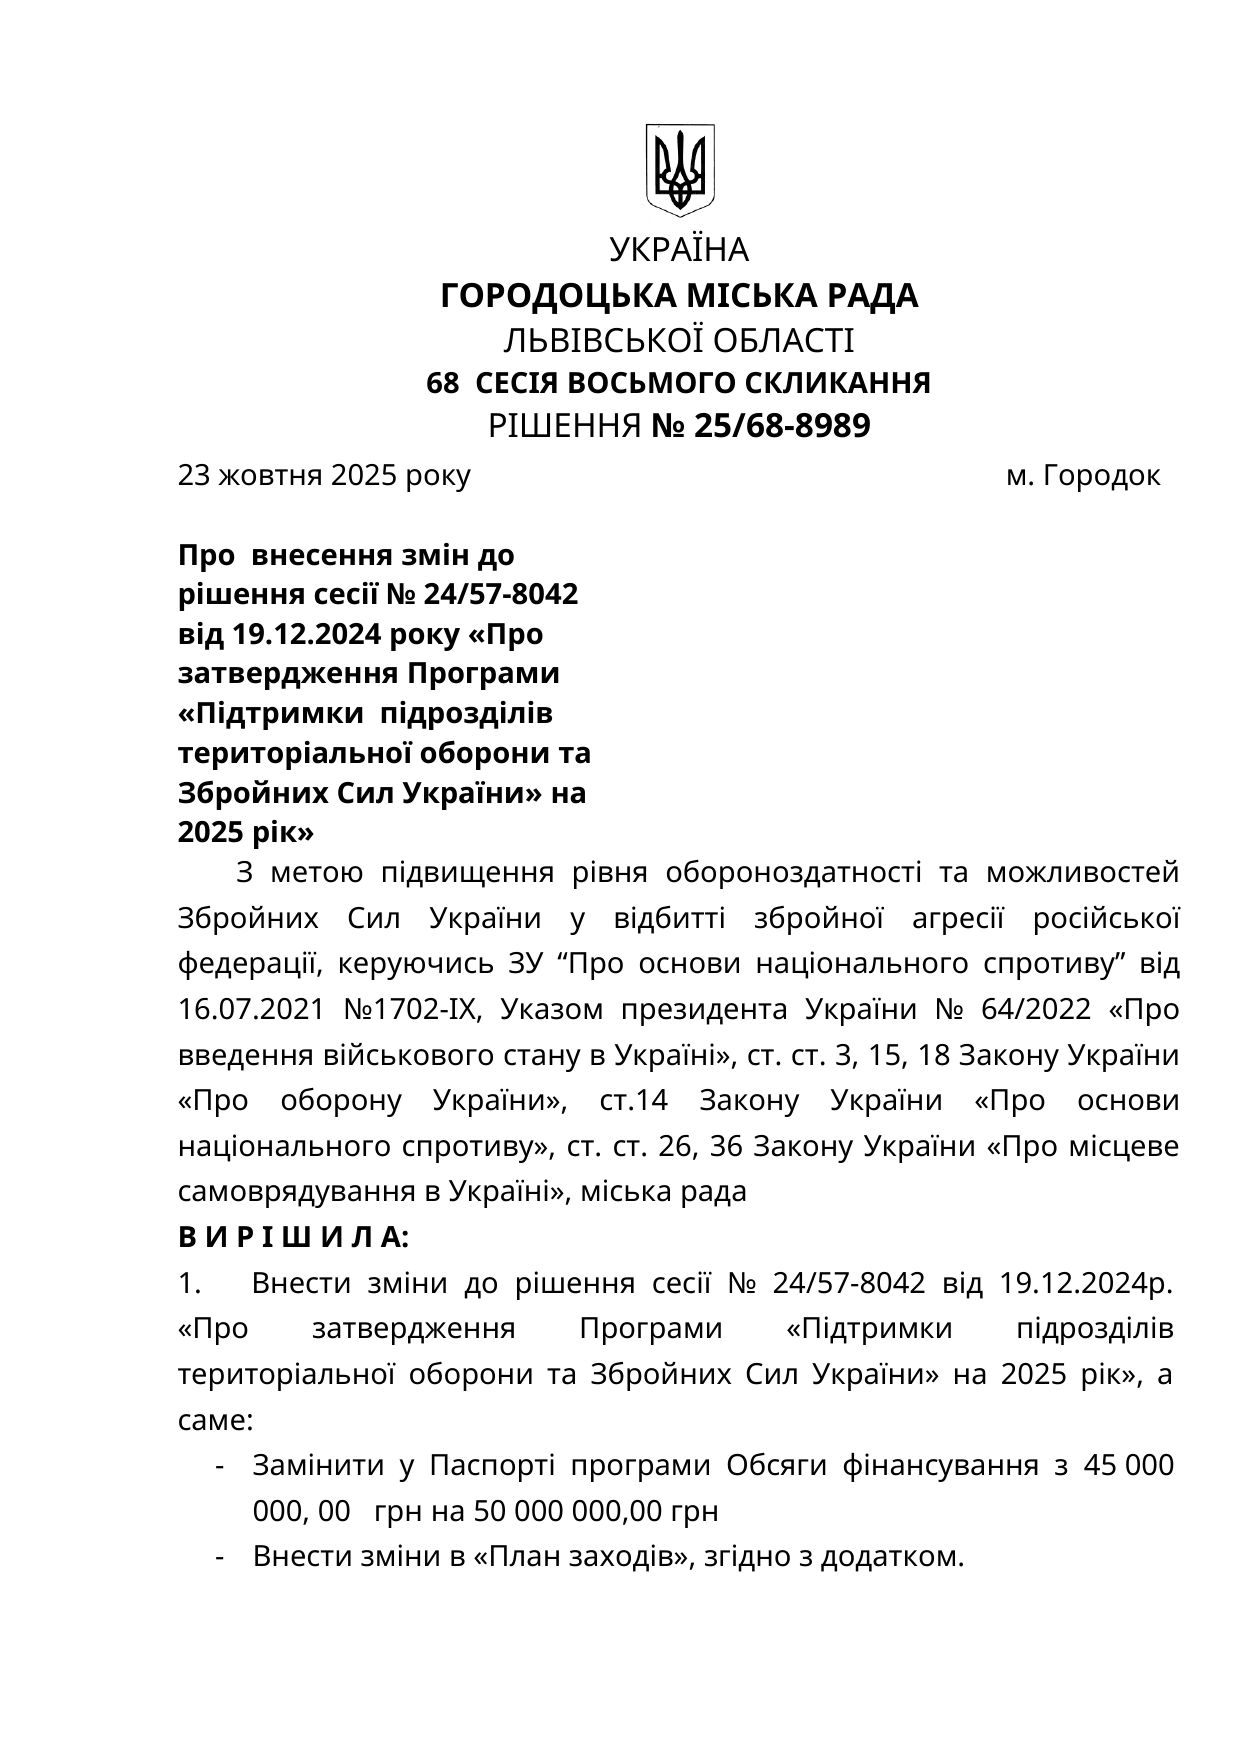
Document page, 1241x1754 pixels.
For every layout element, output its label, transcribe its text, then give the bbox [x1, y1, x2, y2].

text РІШЕННЯ № 25/68-8989 [177, 402, 1181, 448]
picture [633, 118, 726, 222]
text ЛЬВІВСЬКОЇ ОБЛАСТІ [177, 317, 1181, 362]
list Внести зміни в «План заходів», згідно з додатком. [215, 1536, 1175, 1575]
text 68 сесія восьмого скликання [177, 362, 1181, 402]
text З метою підвищення рівня обороноздатності та можливостей Збройних Сил України у відбитті збройної агресії російської федерації, керуючись ЗУ “Про основи національного спротиву” від 16.07.2021 №1702-IX, Указом президента України № 64/2022 «Про введення військового стану в Україні», ст. ст. 3, 15, 18 Закону України «Про оборону України», ст.14 Закону України «Про основи національного спротиву», ст. ст. 26, 36 Закону України «Про місцеве самоврядування в Україні», міська рада [177, 851, 1181, 1210]
list Замінити у Паспорті програми Обсяги фінансування з 45 000 000, 00 грн на 50 000 000,00 грн [215, 1444, 1175, 1530]
text В И Р І Ш И Л А: [177, 1216, 1181, 1256]
text УКРАЇНА [177, 226, 1181, 272]
text Про внесення змін до рішення сесії № 24/57-8042 від 19.12.2024 року «Про затвердження Програми «Підтримки підрозділів територіальної оборони та Збройних Сил України» на 2025 рік» [177, 534, 620, 851]
list Внести зміни до рішення сесії № 24/57-8042 від 19.12.2024р. «Про затвердження Програми «Підтримки підрозділів територіальної оборони та Збройних Сил України» на 2025 рік», а саме: [177, 1262, 1175, 1438]
text ГОРОДОЦЬКА МІСЬКА РАДА [177, 272, 1181, 317]
text 23 жовтня 2025 року м. Городок [177, 454, 1181, 494]
